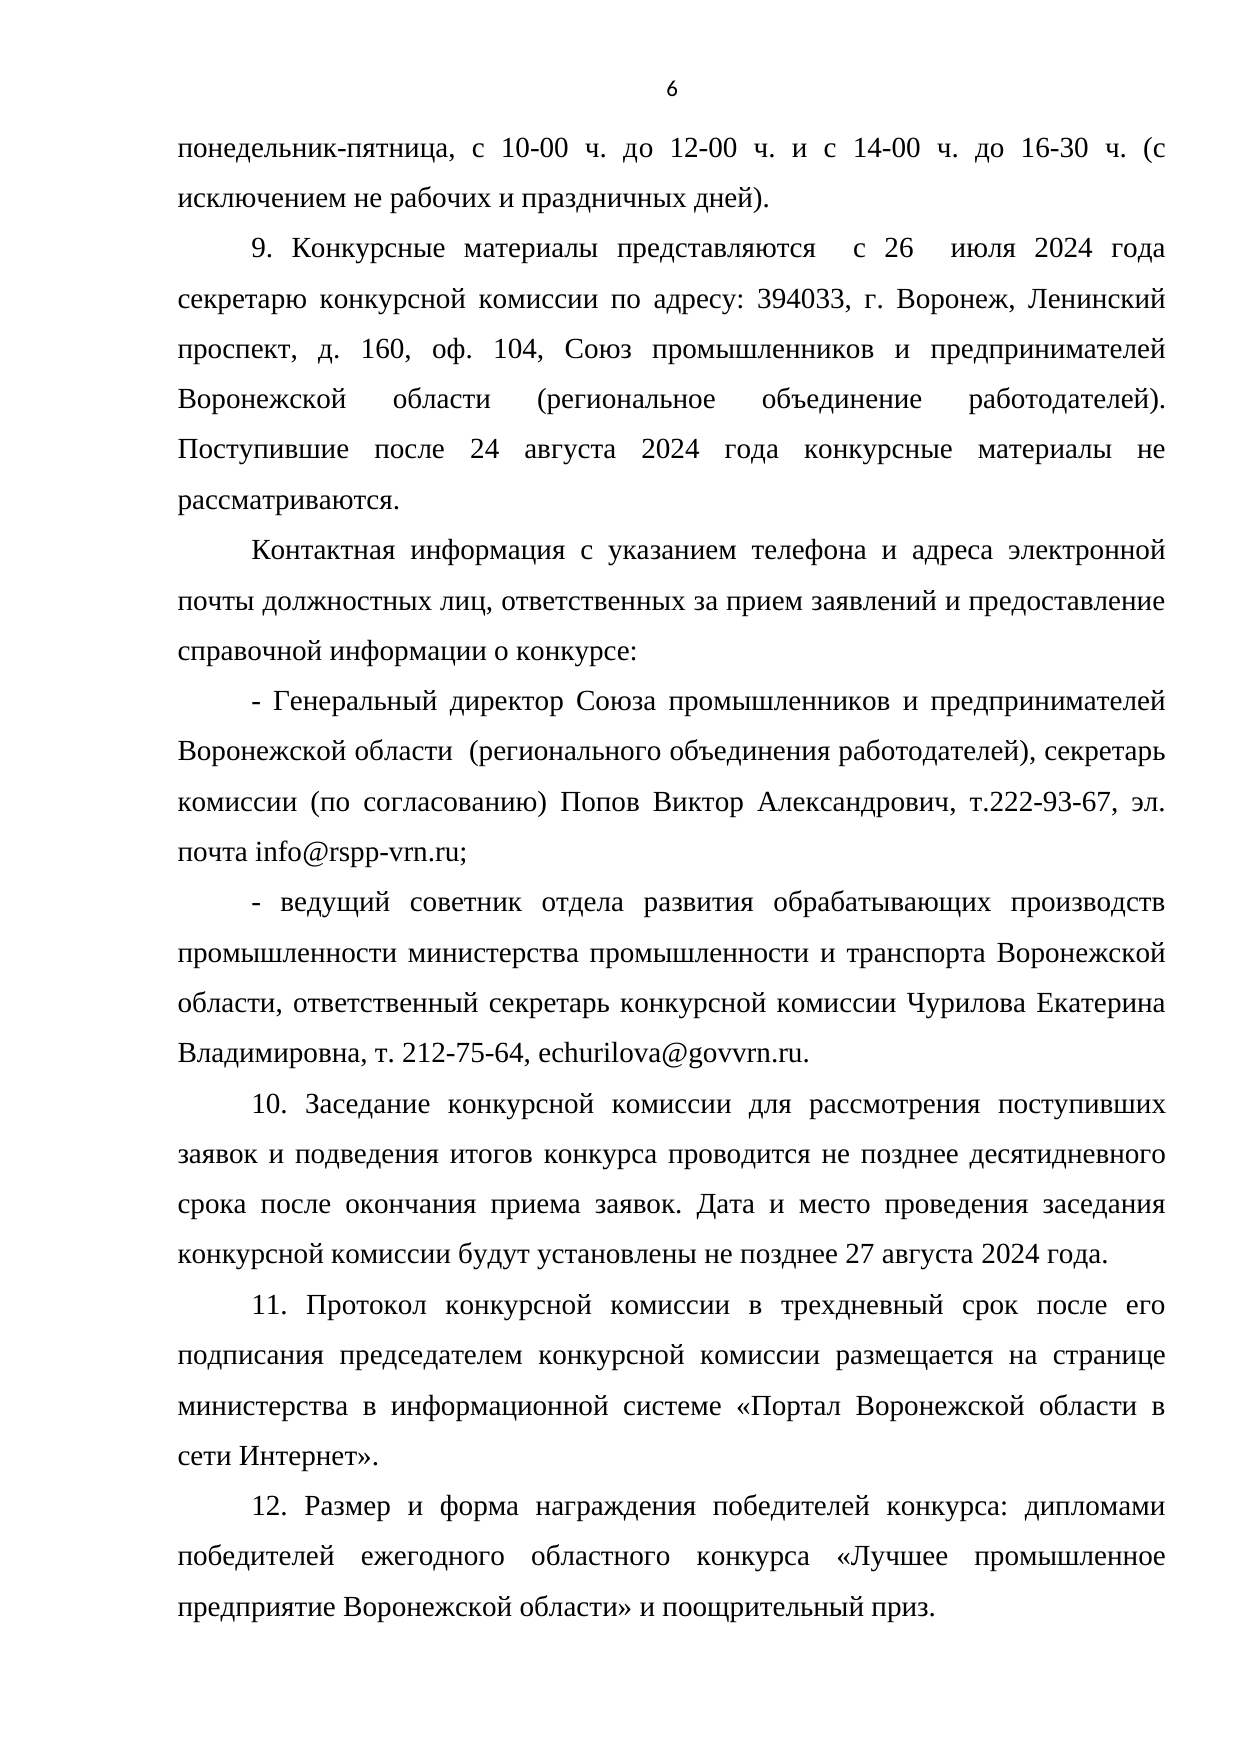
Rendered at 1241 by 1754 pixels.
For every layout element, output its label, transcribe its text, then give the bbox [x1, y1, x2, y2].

text - ведущий советник отдела развития обрабатывающих производств промышленности министерства промышленности и транспорта Воронежской области, ответственный секретарь конкурсной комиссии Чурилова Екатерина Владимировна, т. 212-75-64, echurilova@govvrn.ru. [177, 884, 1167, 1069]
text Контактная информация с указанием телефона и адреса электронной почты должностных лиц, ответственных за прием заявлений и предоставление справочной информации о конкурсе: [177, 532, 1167, 666]
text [177, 130, 1167, 214]
text 12. Размер и форма награждения победителей конкурса: дипломами победителей ежегодного областного конкурса «Лучшее промышленное предприятие Воронежской области» и поощрительный приз. [177, 1488, 1167, 1622]
text 10. Заседание конкурсной комиссии для рассмотрения поступивших заявок и подведения итогов конкурса проводится не позднее десятидневного срока после окончания приема заявок. Дата и место проведения заседания конкурсной комиссии будут установлены не позднее 27 августа 2024 года. [177, 1086, 1167, 1270]
text 11. Протокол конкурсной комиссии в трехдневный срок после его подписания председателем конкурсной комиссии размещается на странице министерства в информационной системе «Портал Воронежской области в сети Интернет». [177, 1287, 1167, 1471]
text - Генеральный директор Союза промышленников и предпринимателей Воронежской области (регионального объединения работодателей), секретарь комиссии (по согласованию) Попов Виктор Александрович, т.222-93-67, эл. почта info@rspp-vrn.ru; [177, 683, 1167, 868]
text 9. Конкурсные материалы представляются с 26 июля 2024 года секретарю конкурсной комиссии по адресу: 394033, г. Воронеж, Ленинский проспект, д. 160, оф. 104, Союз промышленников и предпринимателей Воронежской области (региональное объединение работодателей). Поступившие после 24 августа 2024 года конкурсные материалы не рассматриваются. [177, 230, 1167, 516]
